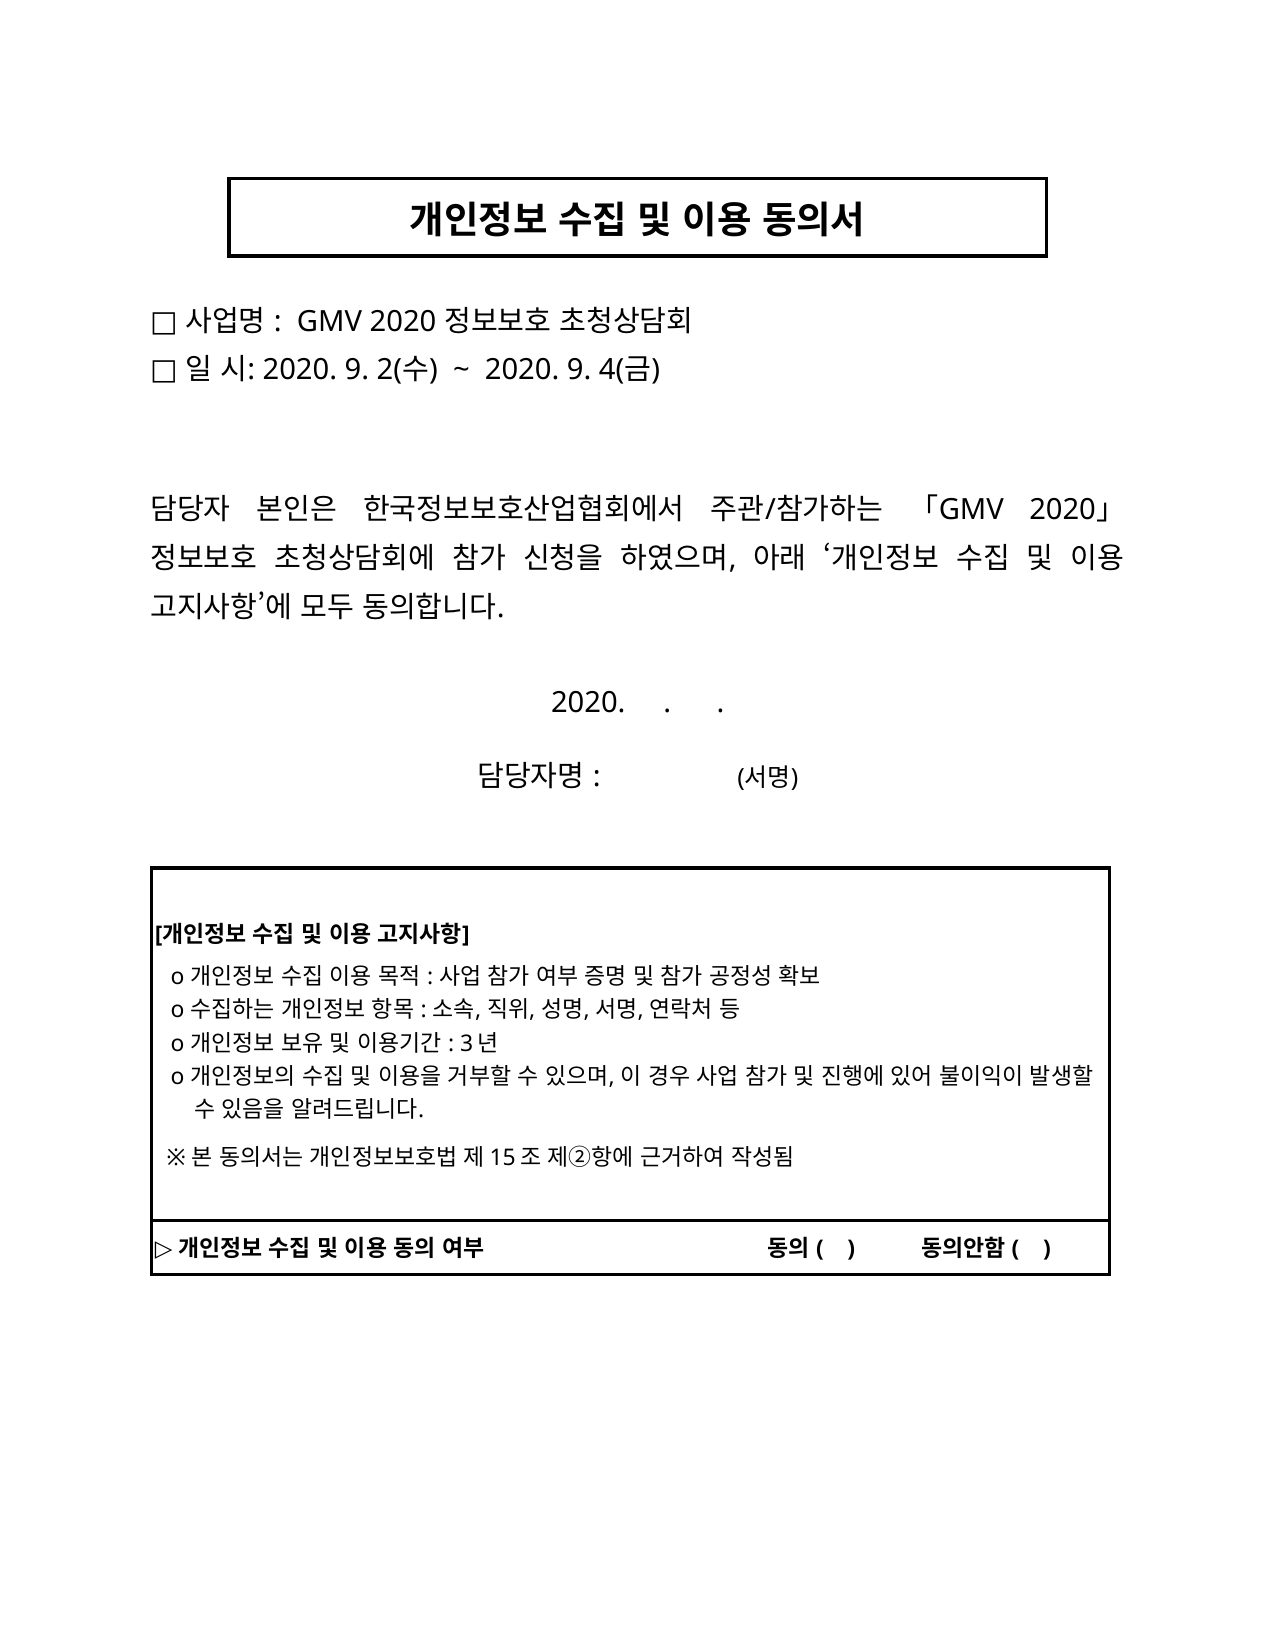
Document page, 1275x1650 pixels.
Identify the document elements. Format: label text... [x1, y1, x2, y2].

table_header [개인정보 수집 및 이용 고지사항] o 개인정보 수집 이용 목적 : 사업 참가 여부 증명 및 참가 공정성 확보 o 수집하는 개인정보 항목 : 소속, 직위, 성명, 서명, 연락처 등 o 개인정보 보유 및 이용기간 : 3년 o 개인정보의 수집 및 이용을 거부할 수 있으며, 이 경우 사업 참가 및 진행에 있어 불이익이 발생할 수 있음을 알려드립니다. ※ 본 동의서는 개인정보보호법 제15조 제②항에 근거하여 작성됨 [153, 870, 1108, 1218]
table_cell ▷ 개인정보 수집 및 이용 동의 여부 [153, 1222, 770, 1272]
text □ 사업명 : GMV 2020 정보보호 초청상담회 [150, 297, 1125, 339]
table_header 개인정보 수집 및 이용 동의서 [231, 180, 1045, 254]
text 2020. . . [150, 681, 1125, 721]
text 담당자 본인은 한국정보보호산업협회에서 주관/참가하는 「GMV 2020」 정보보호 초청상담회에 참가 신청을 하였으며, 아래 ‘개인정보 수집 및 이용 고지사항’에 모두 동의합니다. [150, 486, 1125, 626]
table_cell 동의 ( ) [770, 1222, 918, 1272]
table_cell 동의안함 ( ) [918, 1222, 1108, 1272]
text □ 일 시: 2020. 9. 2(수) ~ 2020. 9. 4(금) [150, 346, 1125, 388]
text 담당자명 : (서명) [150, 752, 1125, 795]
